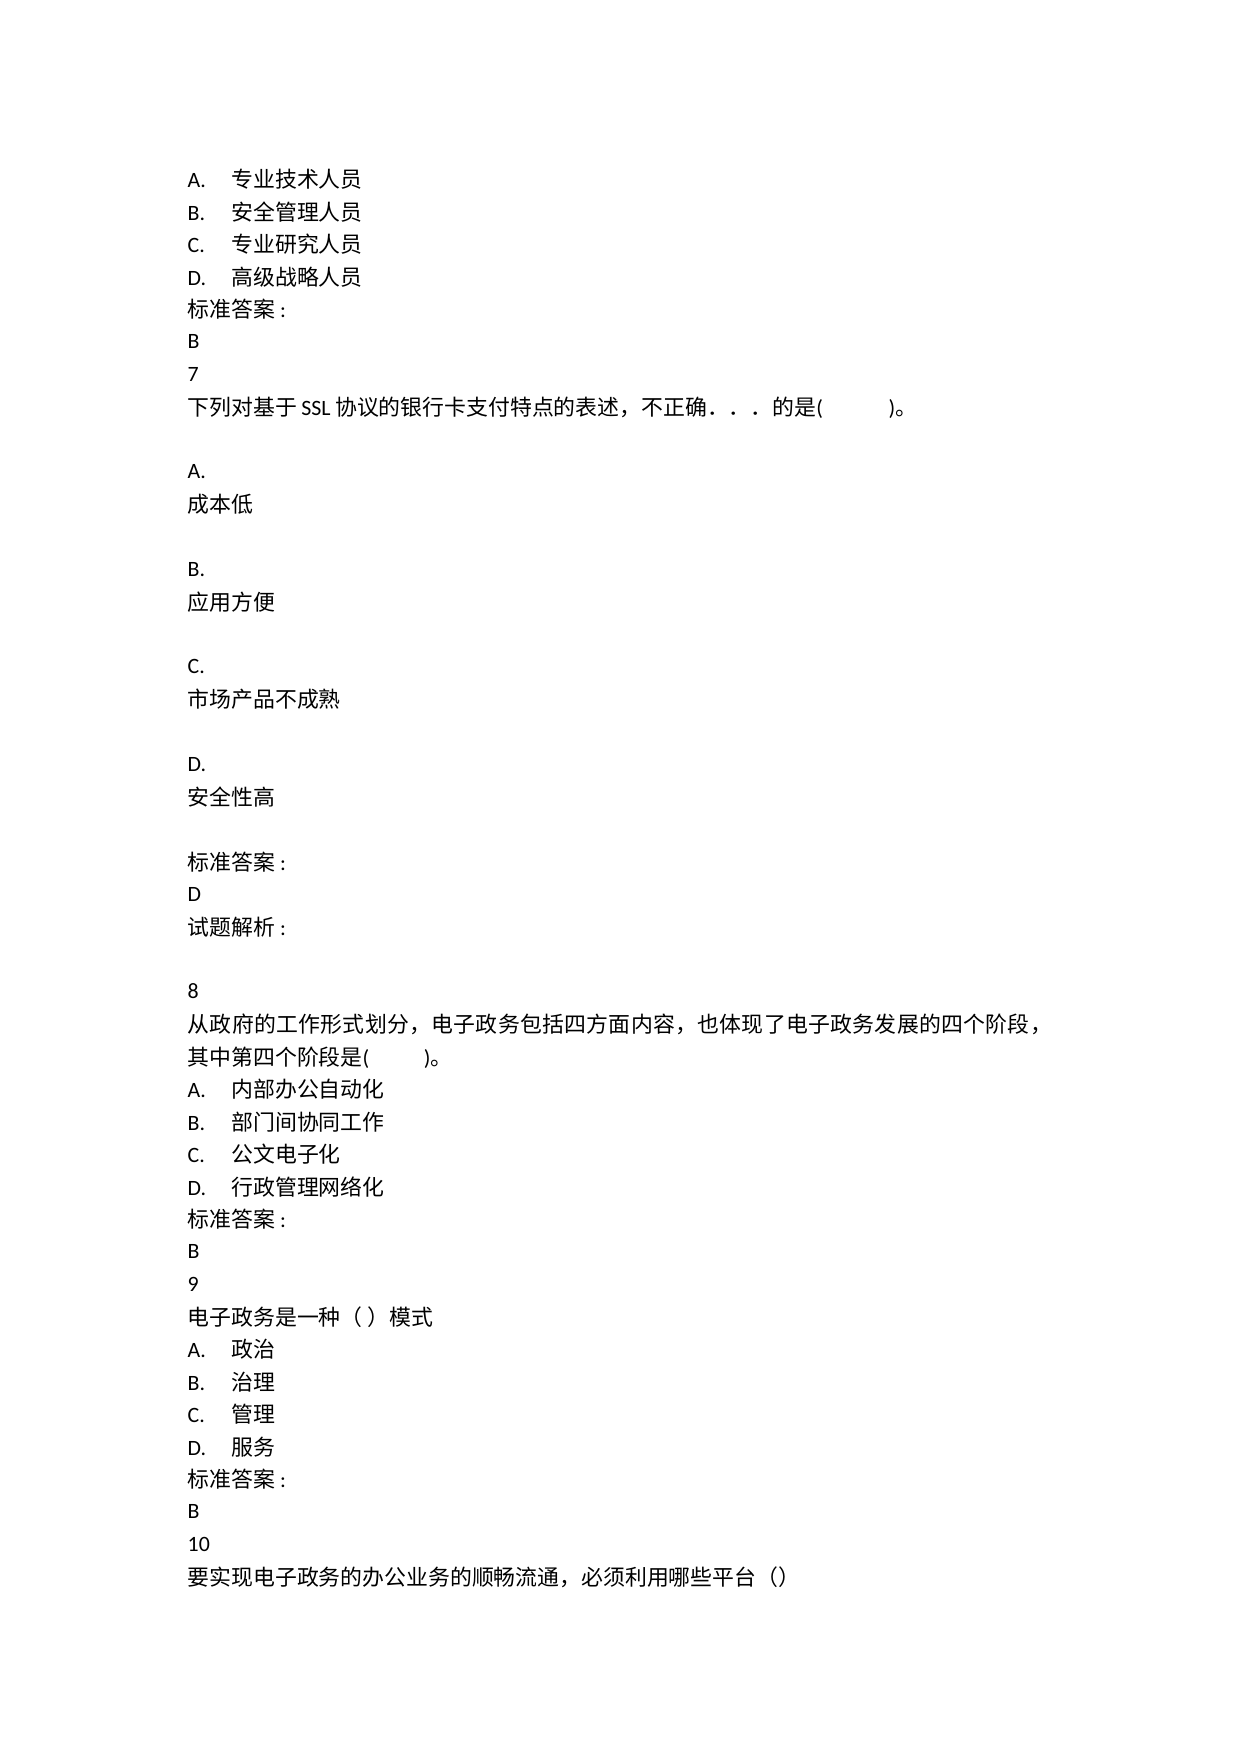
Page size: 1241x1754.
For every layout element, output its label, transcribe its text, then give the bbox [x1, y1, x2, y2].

text 标准答案 : [187, 1202, 1053, 1234]
text 要实现电子政务的办公业务的顺畅流通，必须利用哪些平台（） [187, 1559, 1053, 1592]
text B [187, 1494, 1053, 1527]
text 应用方便 [187, 584, 1053, 617]
text D. 服务 [187, 1429, 1053, 1462]
text 安全性高 [187, 779, 1053, 812]
text 从政府的工作形式划分，电子政务包括四方面内容，也体现了电子政务发展的四个阶段，其中第四个阶段是( )。 [187, 1007, 1053, 1072]
text 试题解析 : [187, 909, 1053, 942]
text C. 专业研究人员 [187, 227, 1053, 259]
text A. 专业技术人员 [187, 162, 1053, 194]
text 市场产品不成熟 [187, 682, 1053, 714]
text 8 [187, 974, 1053, 1007]
text 电子政务是一种（ ）模式 [187, 1299, 1053, 1332]
text B. [187, 552, 1053, 584]
text B. 治理 [187, 1364, 1053, 1397]
text C. 公文电子化 [187, 1137, 1053, 1169]
text B. 安全管理人员 [187, 194, 1053, 227]
text A. 政治 [187, 1332, 1053, 1364]
text 成本低 [187, 487, 1053, 519]
text 标准答案 : [187, 1462, 1053, 1494]
text B [187, 1234, 1053, 1267]
text D [187, 877, 1053, 909]
text B [187, 324, 1053, 357]
text 9 [187, 1267, 1053, 1299]
text D. [187, 747, 1053, 779]
text 标准答案 : [187, 844, 1053, 877]
text D. 高级战略人员 [187, 259, 1053, 292]
text B. 部门间协同工作 [187, 1104, 1053, 1137]
text 10 [187, 1527, 1053, 1559]
text A. [187, 454, 1053, 487]
text A. 内部办公自动化 [187, 1072, 1053, 1104]
text D. 行政管理网络化 [187, 1169, 1053, 1202]
text 下列对基于SSL协议的银行卡支付特点的表述，不正确．．．的是( )。 [187, 389, 1053, 422]
text 标准答案 : [187, 292, 1053, 324]
text 7 [187, 357, 1053, 389]
text C. 管理 [187, 1397, 1053, 1429]
text C. [187, 649, 1053, 682]
